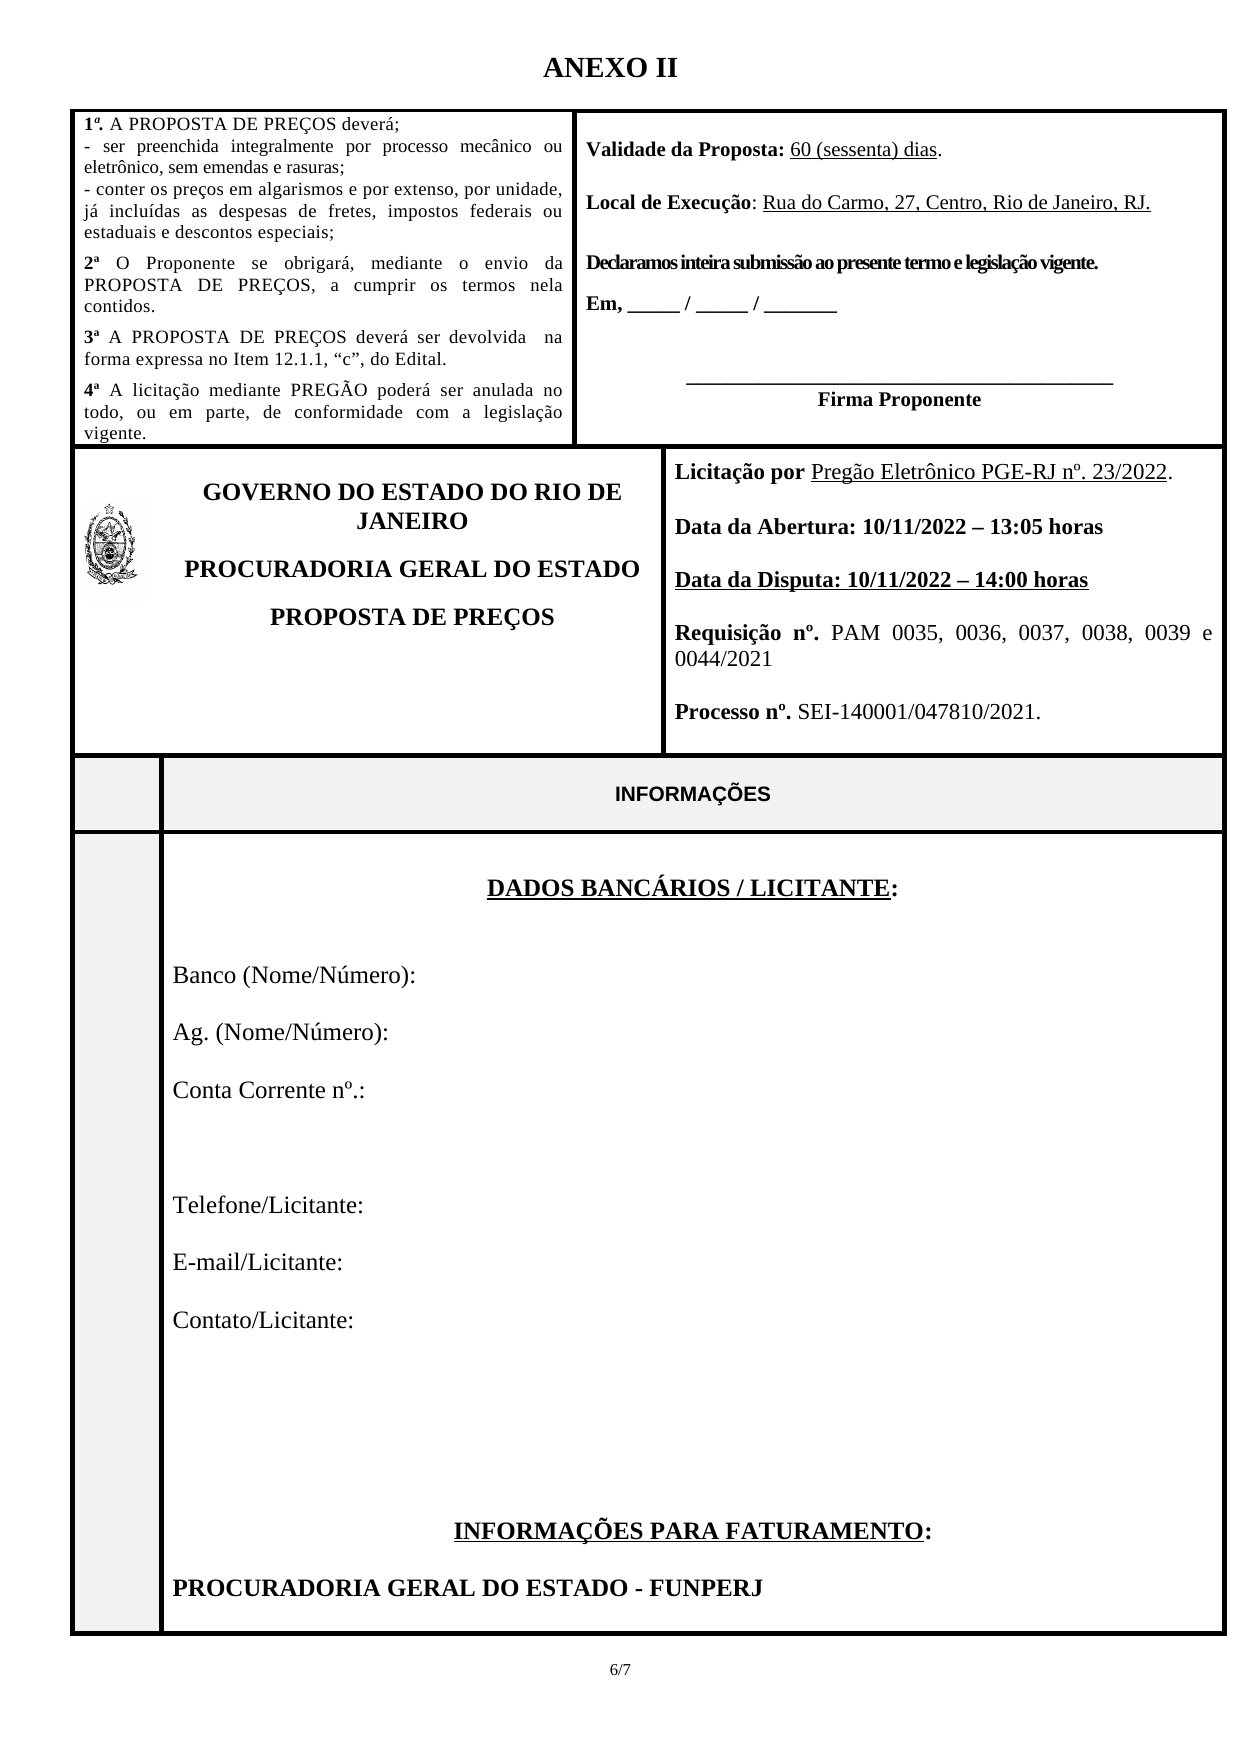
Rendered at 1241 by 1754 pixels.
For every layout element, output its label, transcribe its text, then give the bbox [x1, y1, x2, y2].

table_cell GOVERNO DO ESTADO DO RIO DE JANEIRO PROCURADORIA GERAL DO ESTADO PROPOSTA DE PREÇOS [161, 449, 661, 753]
table_cell Licitação por Pregão Eletrônico PGE-RJ nº. 23/2022. Data da Abertura: 10/11/2022 – 13:05 horas Data da Disputa: 10/11/2022 – 14:00 horas Requisição nº. PAM 0035, 0036, 0037, 0038, 0039 e 0044/2021 Processo nº. SEI-140001/047810/2021. [666, 449, 1222, 753]
picture [83, 501, 150, 602]
table_cell [75, 834, 159, 1631]
table_cell INFORMAÇÕES [164, 758, 1222, 829]
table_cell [577, 113, 1222, 444]
table_cell [75, 449, 161, 753]
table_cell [164, 834, 1222, 1631]
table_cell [75, 112, 572, 444]
table_cell [75, 758, 159, 829]
